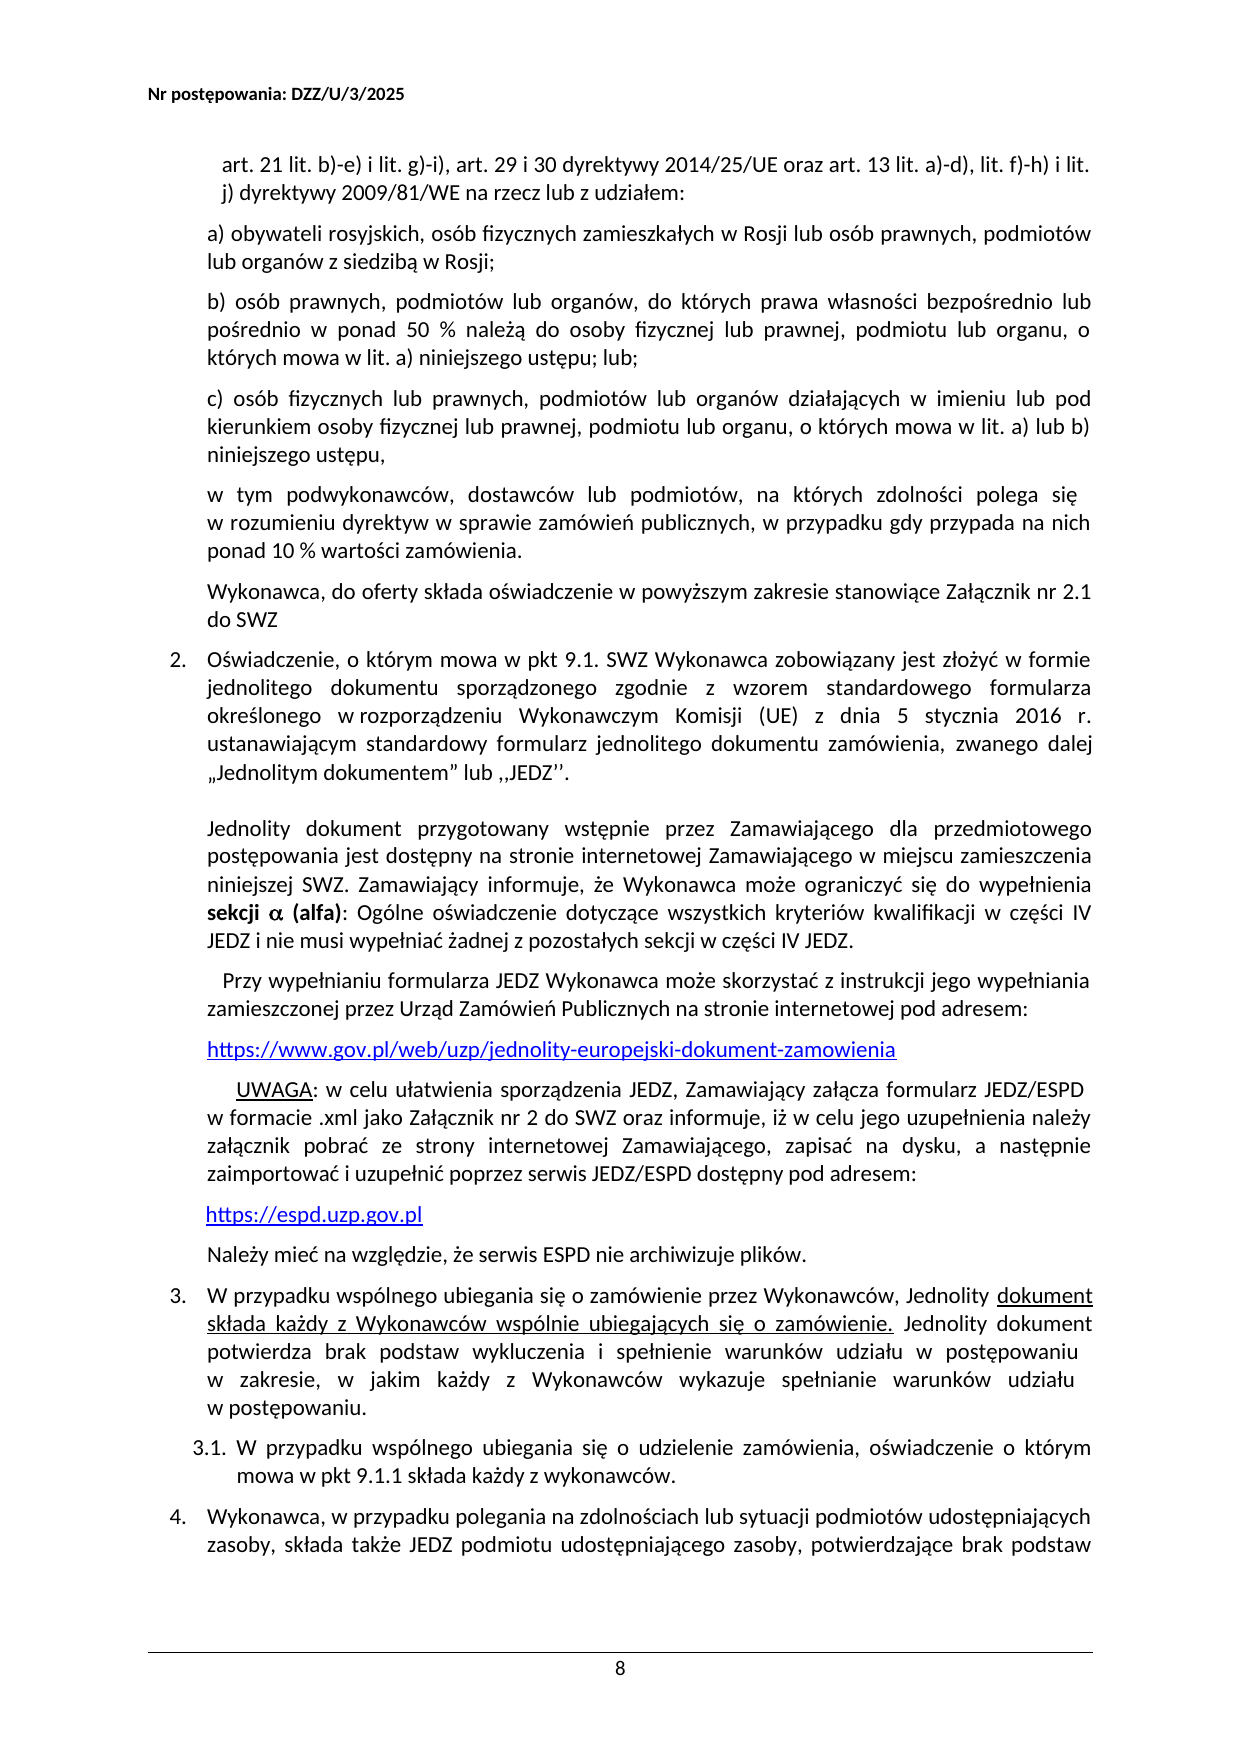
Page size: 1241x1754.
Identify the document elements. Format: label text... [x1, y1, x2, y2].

text https://espd.uzp.gov.pl [133, 1200, 1093, 1228]
list W przypadku wspólnego ubiegania się o zamówienie przez Wykonawców, Jednolity dokument składa każdy z Wykonawców wspólnie ubiegających się o zamówienie. Jednolity dokument potwierdza brak podstaw wykluczenia i spełnienie warunków udziału w postępowaniu w zakresie, w jakim każdy z Wykonawców wykazuje spełnianie warunków udziału w postępowaniu. [169, 1281, 1093, 1421]
text 3.1. W przypadku wspólnego ubiegania się o udzielenie zamówienia, oświadczenie o którym mowa w pkt 9.1.1 składa każdy z wykonawców. [192, 1433, 1093, 1489]
text a) obywateli rosyjskich, osób fizycznych zamieszkałych w Rosji lub osób prawnych, podmiotów lub organów z siedzibą w Rosji; [207, 219, 1093, 275]
list Jednolity dokument przygotowany wstępnie przez Zamawiającego dla przedmiotowego postępowania jest dostępny na stronie internetowej Zamawiającego w miejscu zamieszczenia niniejszej SWZ. Zamawiający informuje, że Wykonawca może ograniczyć się do wypełnienia sekcji (alfa): Ogólne oświadczenie dotyczące wszystkich kryteriów kwalifikacji w części IV JEDZ i nie musi wypełniać żadnej z pozostałych sekcji w części IV JEDZ. [207, 786, 1093, 954]
text b) osób prawnych, podmiotów lub organów, do których prawa własności bezpośrednio lub pośrednio w ponad 50 % należą do osoby fizycznej lub prawnej, podmiotu lub organu, o których mowa w lit. a) niniejszego ustępu; lub; [207, 287, 1093, 371]
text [177, 150, 1093, 206]
text w tym podwykonawców, dostawców lub podmiotów, na których zdolności polega się w rozumieniu dyrektyw w sprawie zamówień publicznych, w przypadku gdy przypada na nich ponad 10 % wartości zamówienia. [207, 480, 1093, 564]
text UWAGA: w celu ułatwienia sporządzenia JEDZ, Zamawiający załącza formularz JEDZ/ESPD w formacie .xml jako Załącznik nr 2 do SWZ oraz informuje, iż w celu jego uzupełnienia należy załącznik pobrać ze strony internetowej Zamawiającego, zapisać na dysku, a następnie zaimportować i uzupełnić poprzez serwis JEDZ/ESPD dostępny pod adresem: [133, 1075, 1093, 1187]
text https://www.gov.pl/web/uzp/jednolity-europejski-dokument-zamowienia [133, 1035, 1093, 1063]
text Przy wypełnianiu formularza JEDZ Wykonawca może skorzystać z instrukcji jego wypełniania zamieszczonej przez Urząd Zamówień Publicznych na stronie internetowej pod adresem: [133, 966, 1093, 1022]
text c) osób fizycznych lub prawnych, podmiotów lub organów działających w imieniu lub pod kierunkiem osoby fizycznej lub prawnej, podmiotu lub organu, o których mowa w lit. a) lub b) niniejszego ustępu, [207, 384, 1093, 468]
text Należy mieć na względzie, że serwis ESPD nie archiwizuje plików. [133, 1240, 1093, 1268]
list Oświadczenie, o którym mowa w pkt 9.1. SWZ Wykonawca zobowiązany jest złożyć w formie jednolitego dokumentu sporządzonego zgodnie z wzorem standardowego formularza określonego w rozporządzeniu Wykonawczym Komisji (UE) z dnia 5 stycznia 2016 r. ustanawiającym standardowy formularz jednolitego dokumentu zamówienia, zwanego dalej „Jednolitym dokumentem” lub ,,JEDZ’’. [169, 646, 1093, 786]
text Wykonawca, do oferty składa oświadczenie w powyższym zakresie stanowiące Załącznik nr 2.1 do SWZ [207, 577, 1093, 633]
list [169, 1502, 1093, 1558]
